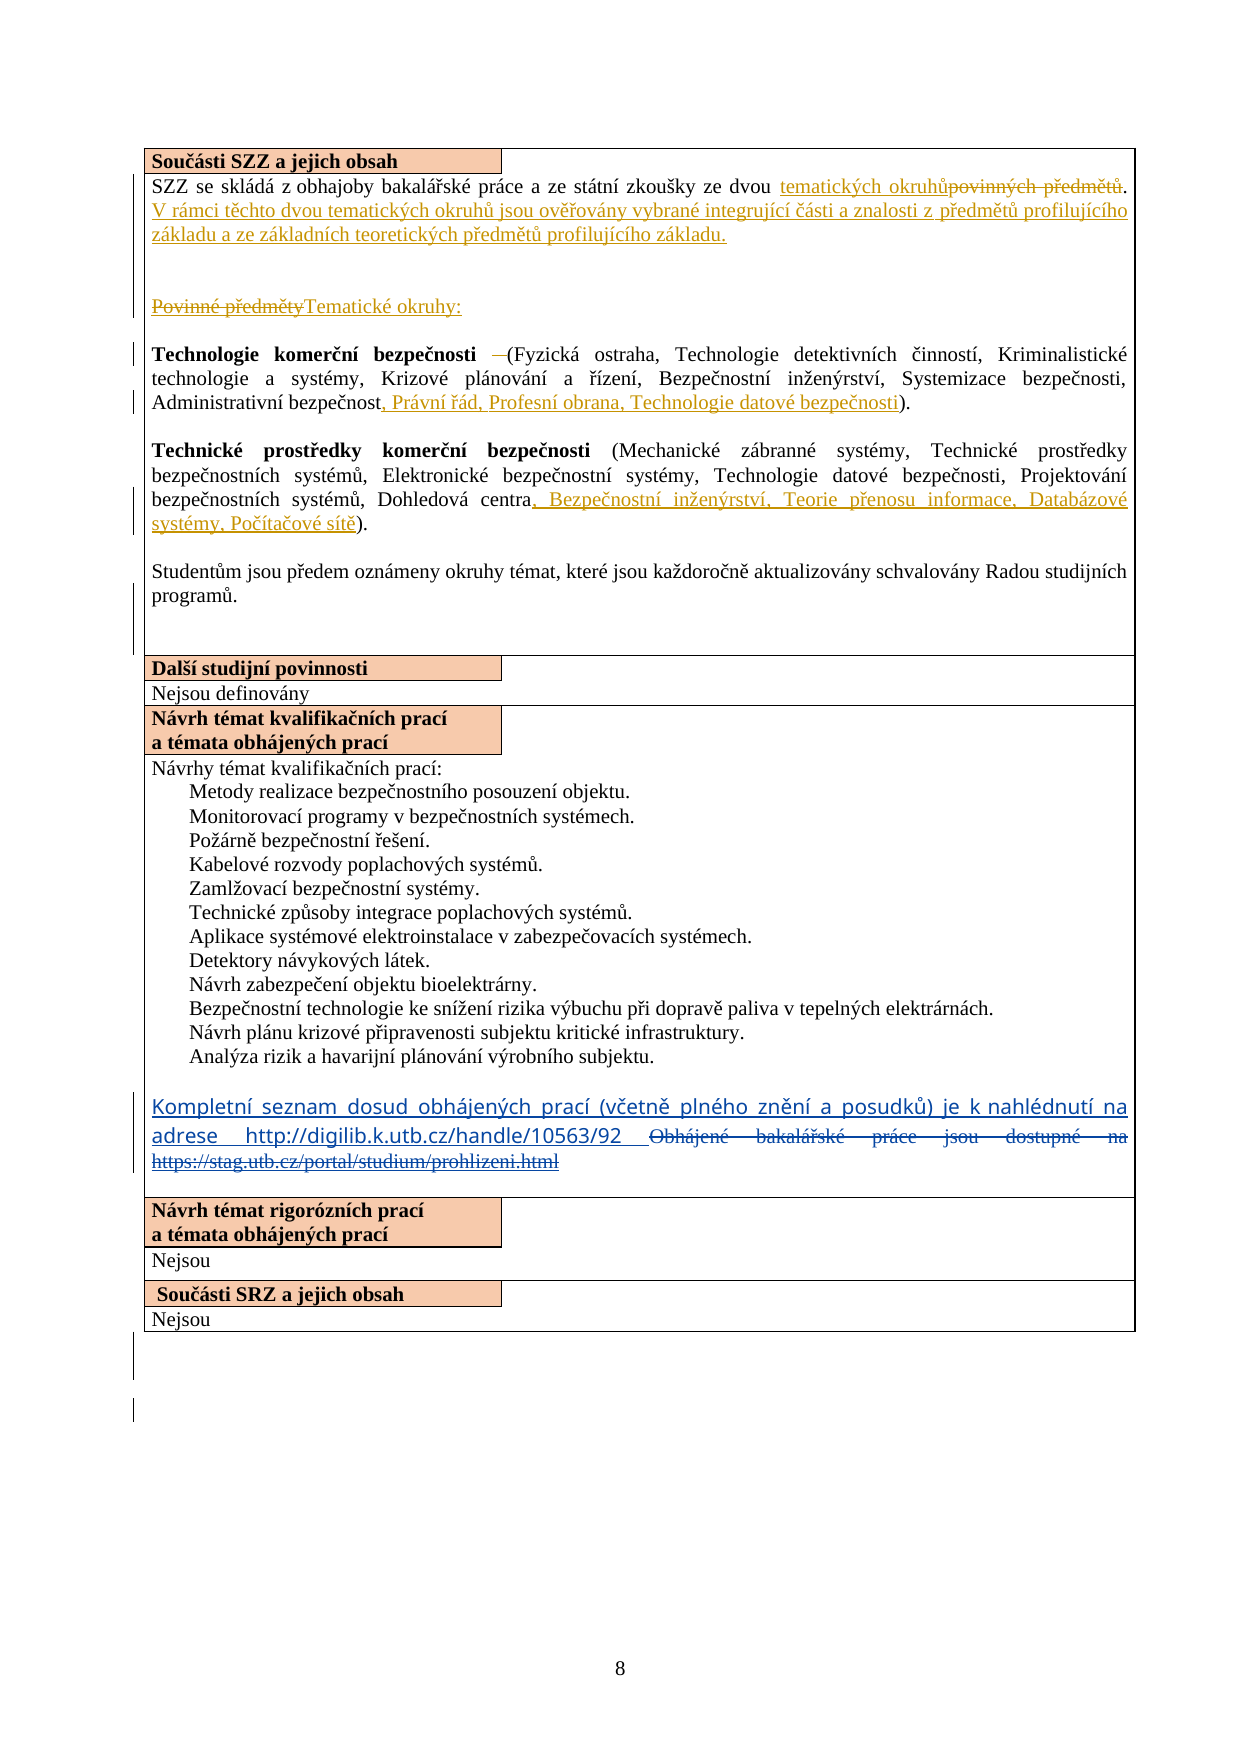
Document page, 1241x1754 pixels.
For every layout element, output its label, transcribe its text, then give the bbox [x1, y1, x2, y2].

table_cell [502, 706, 1134, 754]
table_cell Další studijní povinnosti [145, 656, 501, 680]
table_cell Návrhy témat kvalifikačních prací: Metody realizace bezpečnostního posouzení objektu. Monitorovací programy v bezpečnostních systémech. Požárně bezpečnostní řešení. Kabelové rozvody poplachových systémů. Zamlžovací bezpečnostní systémy. Technické způsoby integrace poplachových systémů. Aplikace systémové elektroinstalace v zabezpečovacích systémech. Detektory návykových látek. Návrh zabezpečení objektu bioelektrárny. Bezpečnostní technologie ke snížení rizika výbuchu při dopravě paliva v tepelných elektrárnách. Návrh plánu krizové připravenosti subjektu kritické infrastruktury. Analýza rizik a havarijní plánování výrobního subjektu. [145, 754, 1134, 1197]
table_cell [502, 656, 1134, 680]
table_cell Nejsou [145, 1246, 1134, 1280]
table_cell [502, 1281, 1134, 1306]
table_cell Součásti SRZ a jejich obsah [145, 1281, 501, 1306]
table_cell Návrh témat rigorózních prací a témata obhájených prací [145, 1198, 501, 1246]
table_cell Nejsou [145, 1306, 1134, 1331]
table_cell [502, 1198, 1134, 1246]
table_cell Návrh témat kvalifikačních prací a témata obhájených prací [145, 706, 501, 754]
table_header [502, 149, 1134, 173]
table_cell Nejsou definovány [145, 680, 1134, 705]
table_header Součásti SZZ a jejich obsah [145, 149, 501, 173]
table_cell SZZ se skládá z obhajoby bakalářské práce a ze státní zkoušky ze dvou . Technologie komerční bezpečnosti (Fyzická ostraha, Technologie detektivních činností, Kriminalistické technologie a systémy, Krizové plánování a řízení, Bezpečnostní inženýrství, Systemizace bezpečnosti, Administrativní bezpečnost). Technické prostředky komerční bezpečnosti (Mechanické zábranné systémy, Technické prostředky bezpečnostních systémů, Elektronické bezpečnostní systémy, Technologie datové bezpečnosti, Projektování bezpečnostních systémů, Dohledová centra). Studentům jsou předem oznámeny okruhy témat, které jsou každoročně aktualizovány schvalovány Radou studijních programů. [145, 173, 1134, 655]
